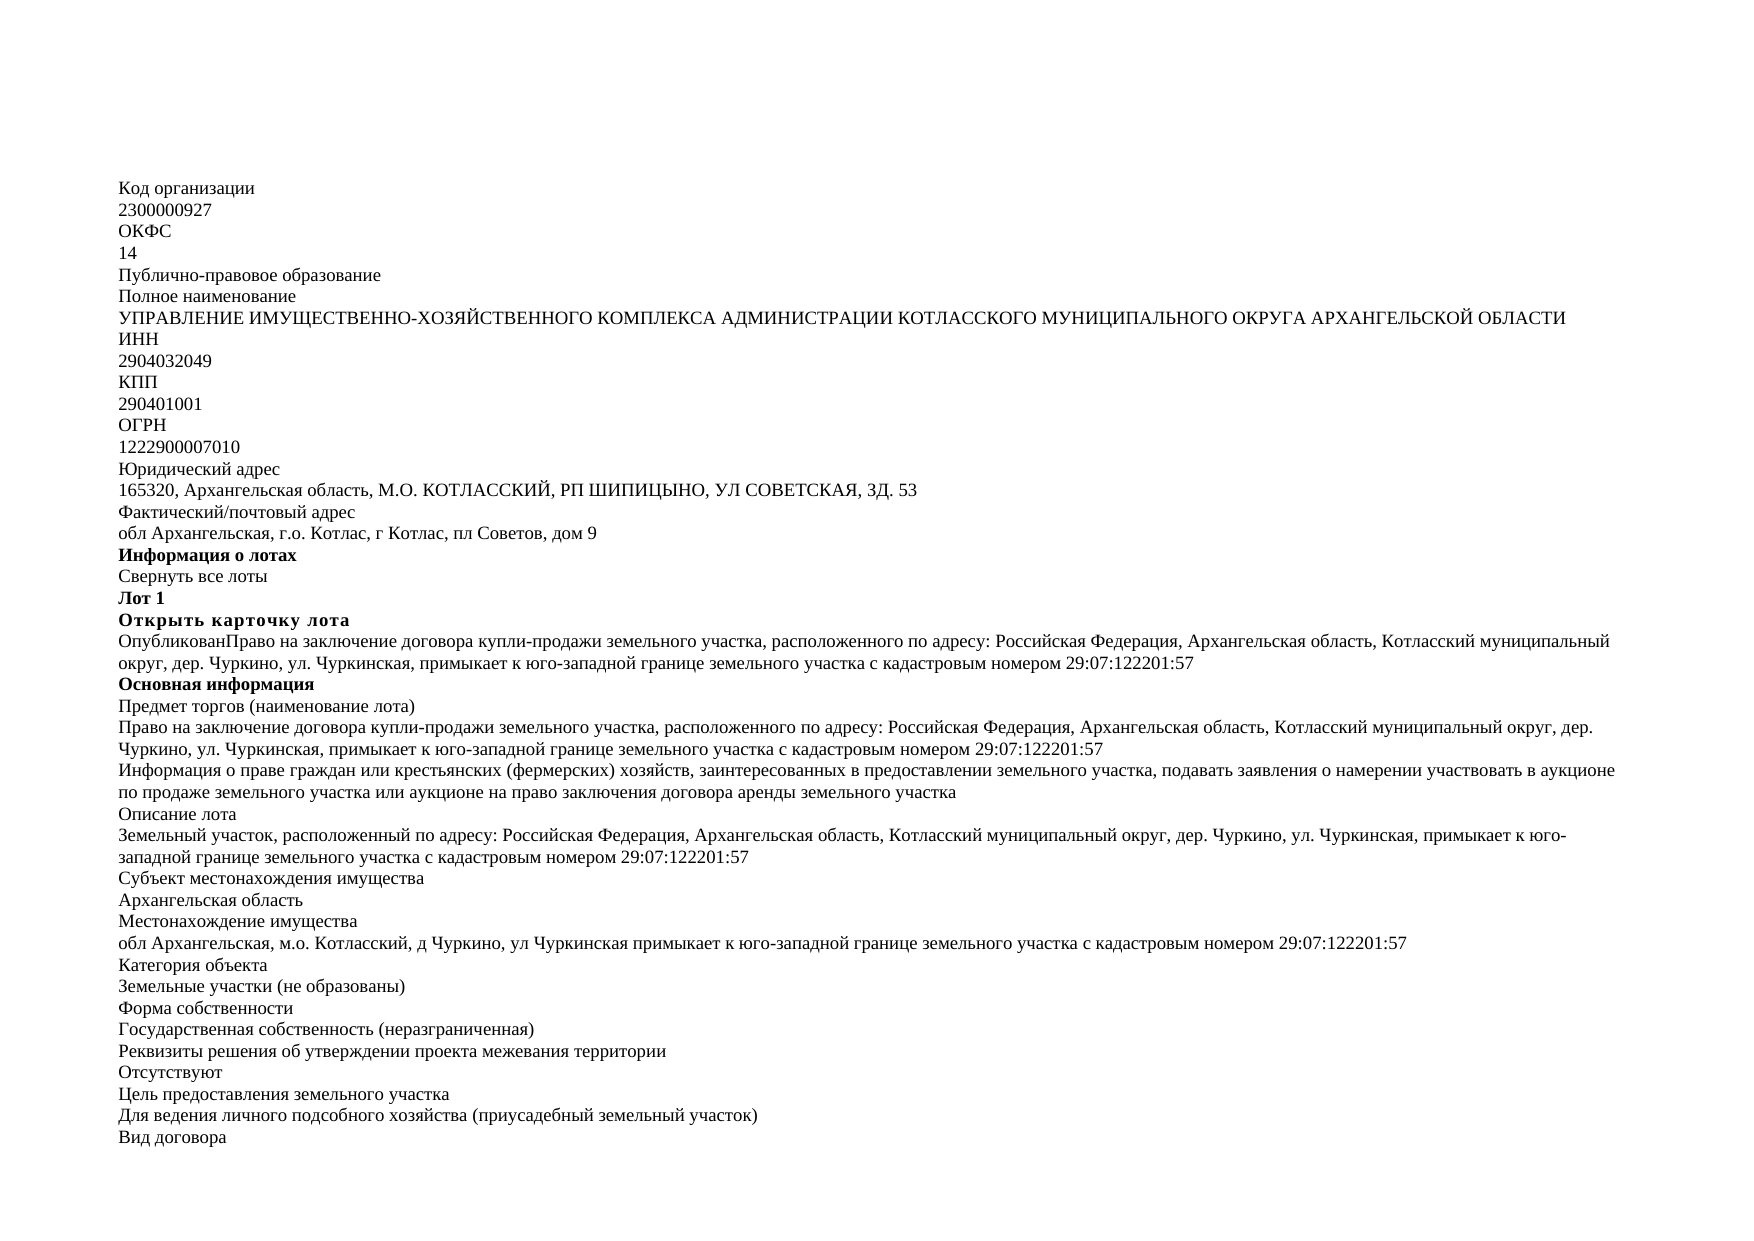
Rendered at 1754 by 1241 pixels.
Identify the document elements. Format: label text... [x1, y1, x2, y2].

text Категория объекта [118, 953, 1636, 975]
text Основная информация [118, 673, 1636, 695]
text Субъект местонахождения имущества [118, 867, 1636, 889]
text 2904032049 [118, 350, 1636, 371]
text Свернуть все лоты [118, 565, 1636, 587]
text ОГРН [118, 414, 1636, 436]
text Предмет торгов (наименование лота) [118, 695, 1636, 716]
text Архангельская область [118, 889, 1636, 910]
text Реквизиты решения об утверждении проекта межевания территории [118, 1040, 1636, 1061]
text Информация о лотах [118, 544, 1636, 565]
text 14 [118, 242, 1636, 263]
text Фактический/почтовый адрес [118, 501, 1636, 522]
text 165320, Архангельская область, М.О. КОТЛАССКИЙ, РП ШИПИЦЫНО, УЛ СОВЕТСКАЯ, ЗД. 53 [118, 479, 1636, 501]
text Для ведения личного подсобного хозяйства (приусадебный земельный участок) [118, 1104, 1636, 1126]
text 1222900007010 [118, 436, 1636, 457]
text Государственная собственность (неразграниченная) [118, 1018, 1636, 1040]
text Земельный участок, расположенный по адресу: Российская Федерация, Архангельская область, Котласский муниципальный округ, дер. Чуркино, ул. Чуркинская, примыкает к юго-западной границе земельного участка с кадастровым номером 29:07:122201:57 [118, 824, 1636, 867]
text Описание лота [118, 802, 1636, 824]
text Юридический адрес [118, 457, 1636, 479]
text Полное наименование [118, 285, 1636, 307]
text Публично-правовое образование [118, 263, 1636, 285]
text ОКФС [118, 220, 1636, 242]
text Отсутствуют [118, 1061, 1636, 1083]
text Открыть карточку лота [118, 608, 1636, 630]
text Код организации [118, 177, 1636, 199]
text 2300000927 [118, 199, 1636, 220]
text обл Архангельская, г.о. Котлас, г Котлас, пл Советов, дом 9 [118, 522, 1636, 544]
text КПП [118, 371, 1636, 393]
text ОпубликованПраво на заключение договора купли-продажи земельного участка, расположенного по адресу: Российская Федерация, Архангельская область, Котласский муниципальный округ, дер. Чуркино, ул. Чуркинская, примыкает к юго-западной границе земельного участка с кадастровым номером 29:07:122201:57 [118, 630, 1636, 673]
text ИНН [118, 328, 1636, 350]
text Информация о праве граждан или крестьянских (фермерских) хозяйств, заинтересованных в предоставлении земельного участка, подавать заявления о намерении участвовать в аукционе по продаже земельного участка или аукционе на право заключения договора аренды земельного участка [118, 759, 1636, 802]
text Цель предоставления земельного участка [118, 1083, 1636, 1104]
text Местонахождение имущества [118, 910, 1636, 932]
text Вид договора [118, 1126, 1636, 1147]
text Лот 1 [118, 587, 1636, 608]
text 290401001 [118, 393, 1636, 414]
text Форма собственности [118, 997, 1636, 1018]
text Земельные участки (не образованы) [118, 975, 1636, 997]
text УПРАВЛЕНИЕ ИМУЩЕСТВЕННО-ХОЗЯЙСТВЕННОГО КОМПЛЕКСА АДМИНИСТРАЦИИ КОТЛАССКОГО МУНИЦИПАЛЬНОГО ОКРУГА АРХАНГЕЛЬСКОЙ ОБЛАСТИ [118, 307, 1636, 328]
text Право на заключение договора купли-продажи земельного участка, расположенного по адресу: Российская Федерация, Архангельская область, Котласский муниципальный округ, дер. Чуркино, ул. Чуркинская, примыкает к юго-западной границе земельного участка с кадастровым номером 29:07:122201:57 [118, 716, 1636, 759]
text обл Архангельская, м.о. Котласский, д Чуркино, ул Чуркинская примыкает к юго-западной границе земельного участка с кадастровым номером 29:07:122201:57 [118, 932, 1636, 953]
